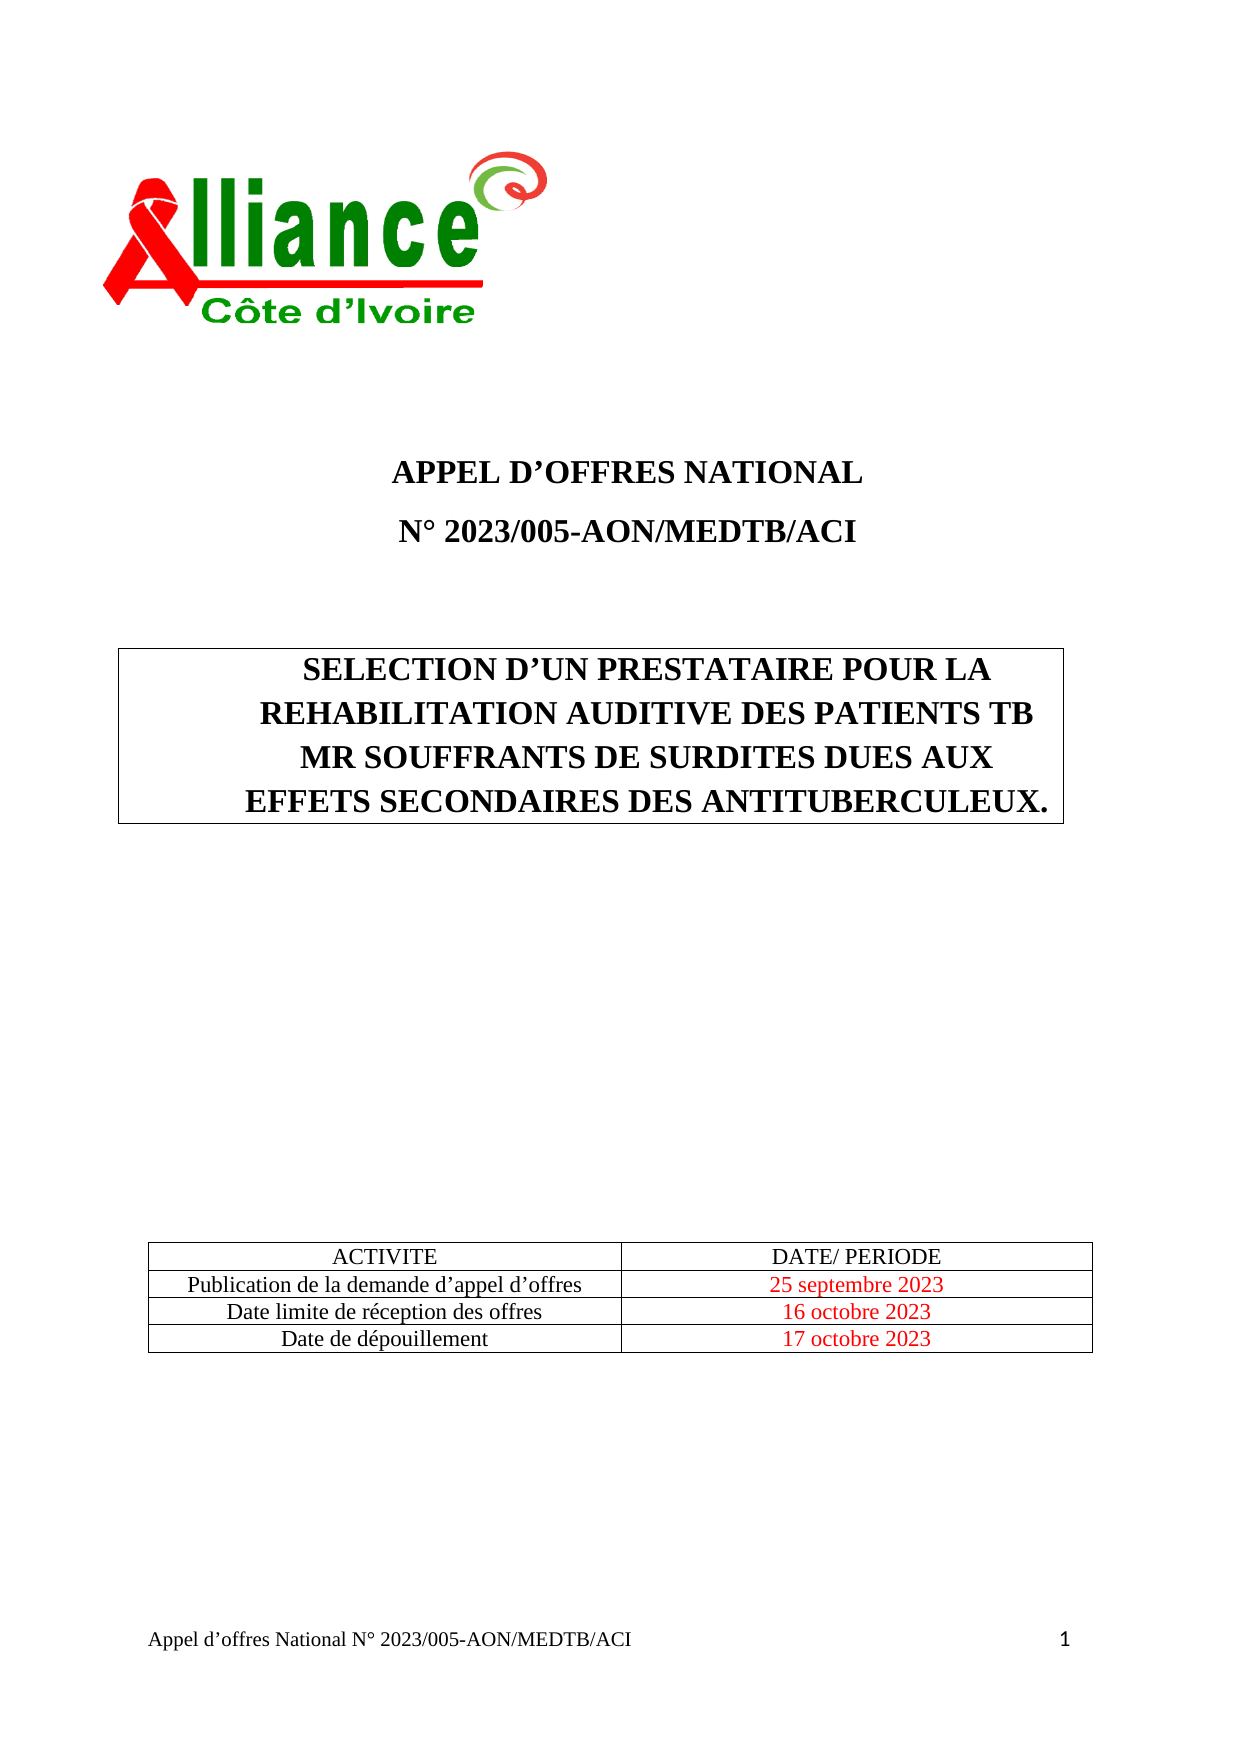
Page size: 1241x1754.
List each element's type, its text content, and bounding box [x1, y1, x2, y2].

text N° 2023/005-AON/MEDTB/ACI [148, 511, 1107, 549]
table_cell Publication de la demande d’appel d’offres [149, 1271, 621, 1297]
table_cell 17 octobre 2023 [622, 1325, 1092, 1352]
table_cell Date limite de réception des offres [149, 1298, 621, 1324]
table_header DATE/ PERIODE [622, 1243, 1092, 1269]
table_cell 16 octobre 2023 [622, 1298, 1092, 1324]
table_cell 25 septembre 2023 [622, 1271, 1092, 1297]
table_cell Date de dépouillement [149, 1325, 621, 1352]
text APPEL D’OFFRES NATIONAL [148, 453, 1107, 491]
table_header ACTIVITE [149, 1243, 621, 1269]
table_header SELECTION D’UN PRESTATAIRE POUR LA REHABILITATION AUDITIVE DES PATIENTS TB MR SOUFFRANTS DE SURDITES DUES AUX EFFETS SECONDAIRES DES ANTITUBERCULEUX. [119, 649, 1063, 823]
